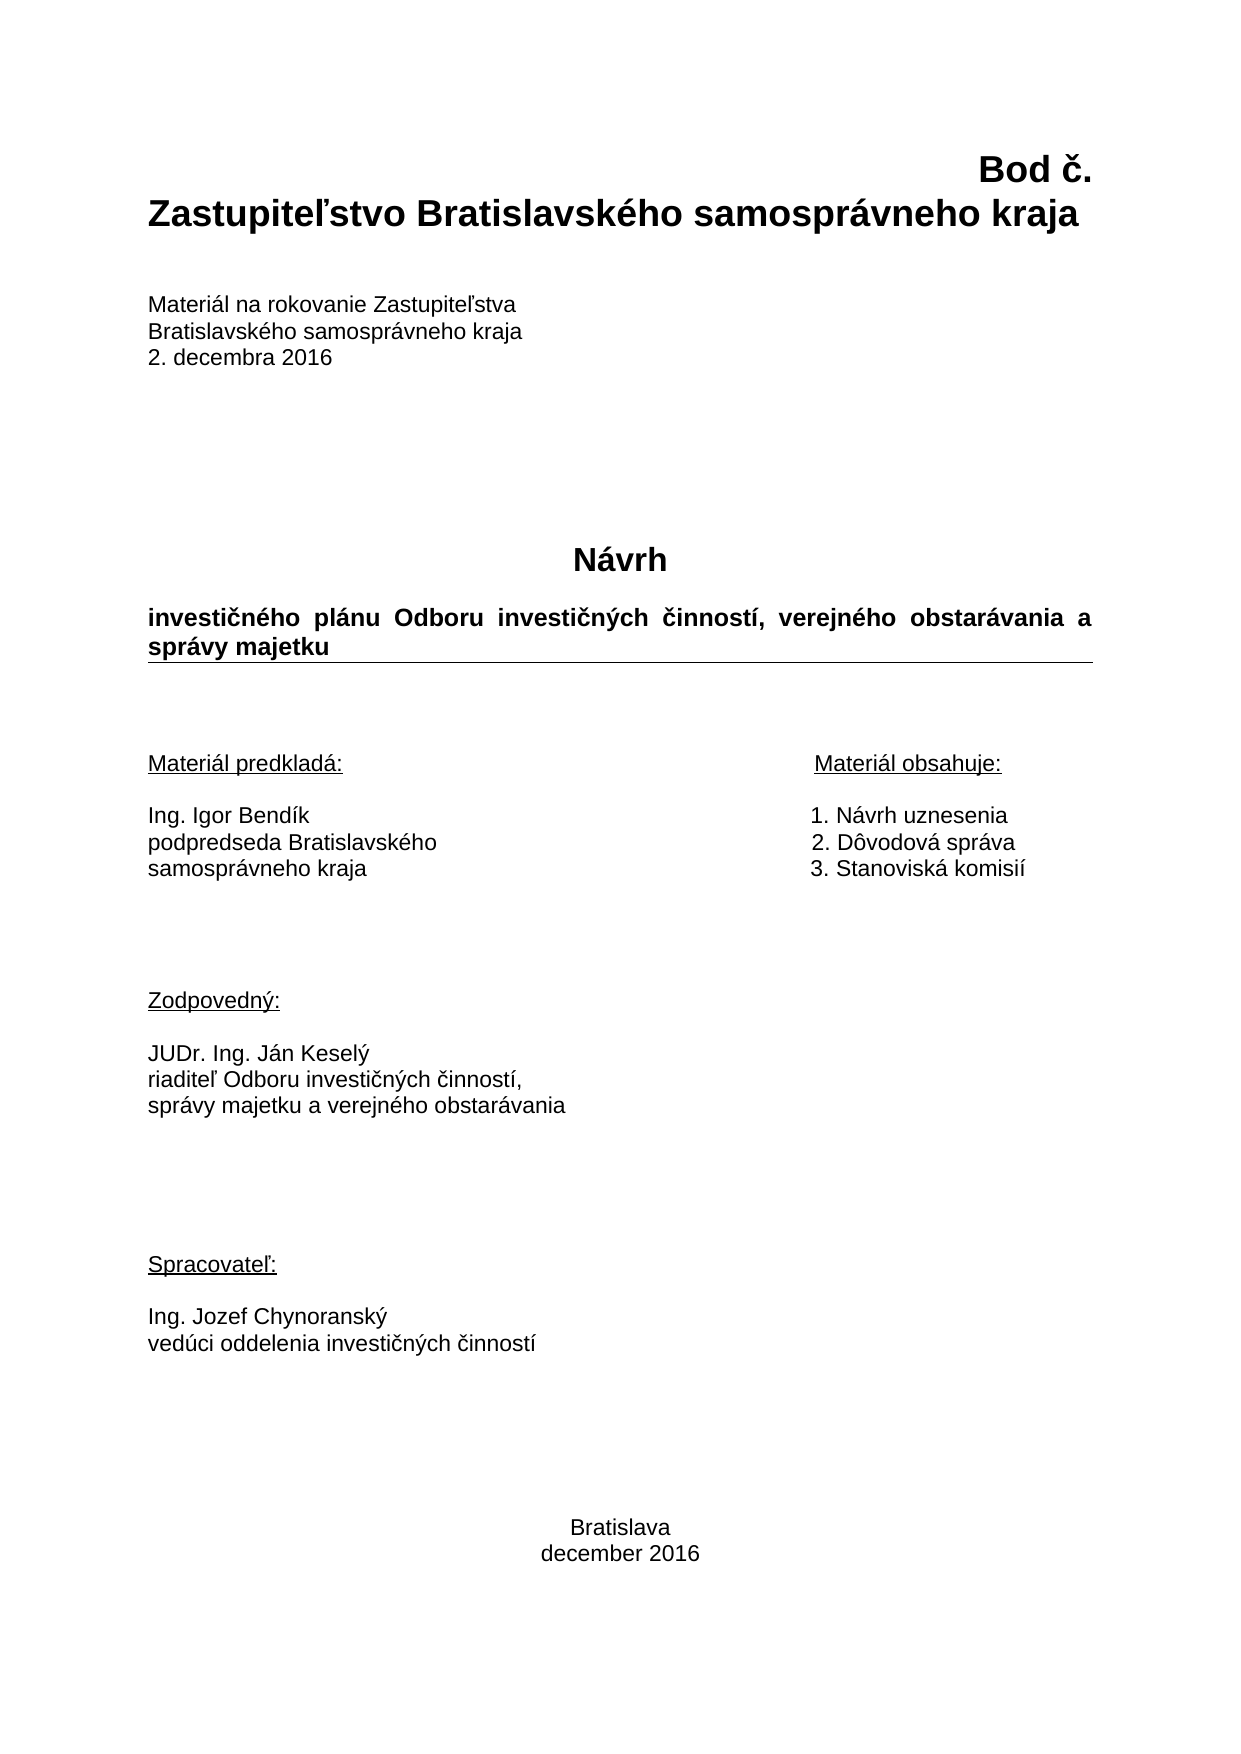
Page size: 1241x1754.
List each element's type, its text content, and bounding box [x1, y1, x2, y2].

text Bratislavského samosprávneho kraja [148, 318, 1093, 344]
text Materiál predkladá: Materiál obsahuje: [148, 750, 1093, 776]
text Návrh [148, 541, 1093, 579]
text samosprávneho kraja 3. Stanoviská komisií [148, 855, 1093, 882]
text Materiál na rokovanie Zastupiteľstva [148, 291, 1093, 318]
text investičného plánu Odboru investičných činností, verejného obstarávania a správy majetku [148, 603, 1093, 662]
text Ing. Igor Bendík 1. Návrh uznesenia [148, 802, 1093, 829]
text podpredseda Bratislavského 2. Dôvodová správa [148, 829, 1093, 855]
text správy majetku a verejného obstarávania [148, 1092, 1093, 1119]
text vedúci oddelenia investičných činností [148, 1329, 1093, 1356]
text 2. decembra 2016 [148, 344, 1093, 370]
text Zodpovedný: [148, 987, 1093, 1013]
text JUDr. Ing. Ján Keselý [148, 1040, 1093, 1066]
text riaditeľ Odboru investičných činností, [148, 1066, 1093, 1092]
text Zastupiteľstvo Bratislavského samosprávneho kraja [148, 191, 1093, 234]
text Bratislava [148, 1514, 1093, 1540]
text Bod č. [148, 148, 1093, 191]
text Spracovateľ: [148, 1251, 1093, 1277]
text december 2016 [148, 1540, 1093, 1567]
text Ing. Jozef Chynoranský [148, 1303, 1093, 1329]
